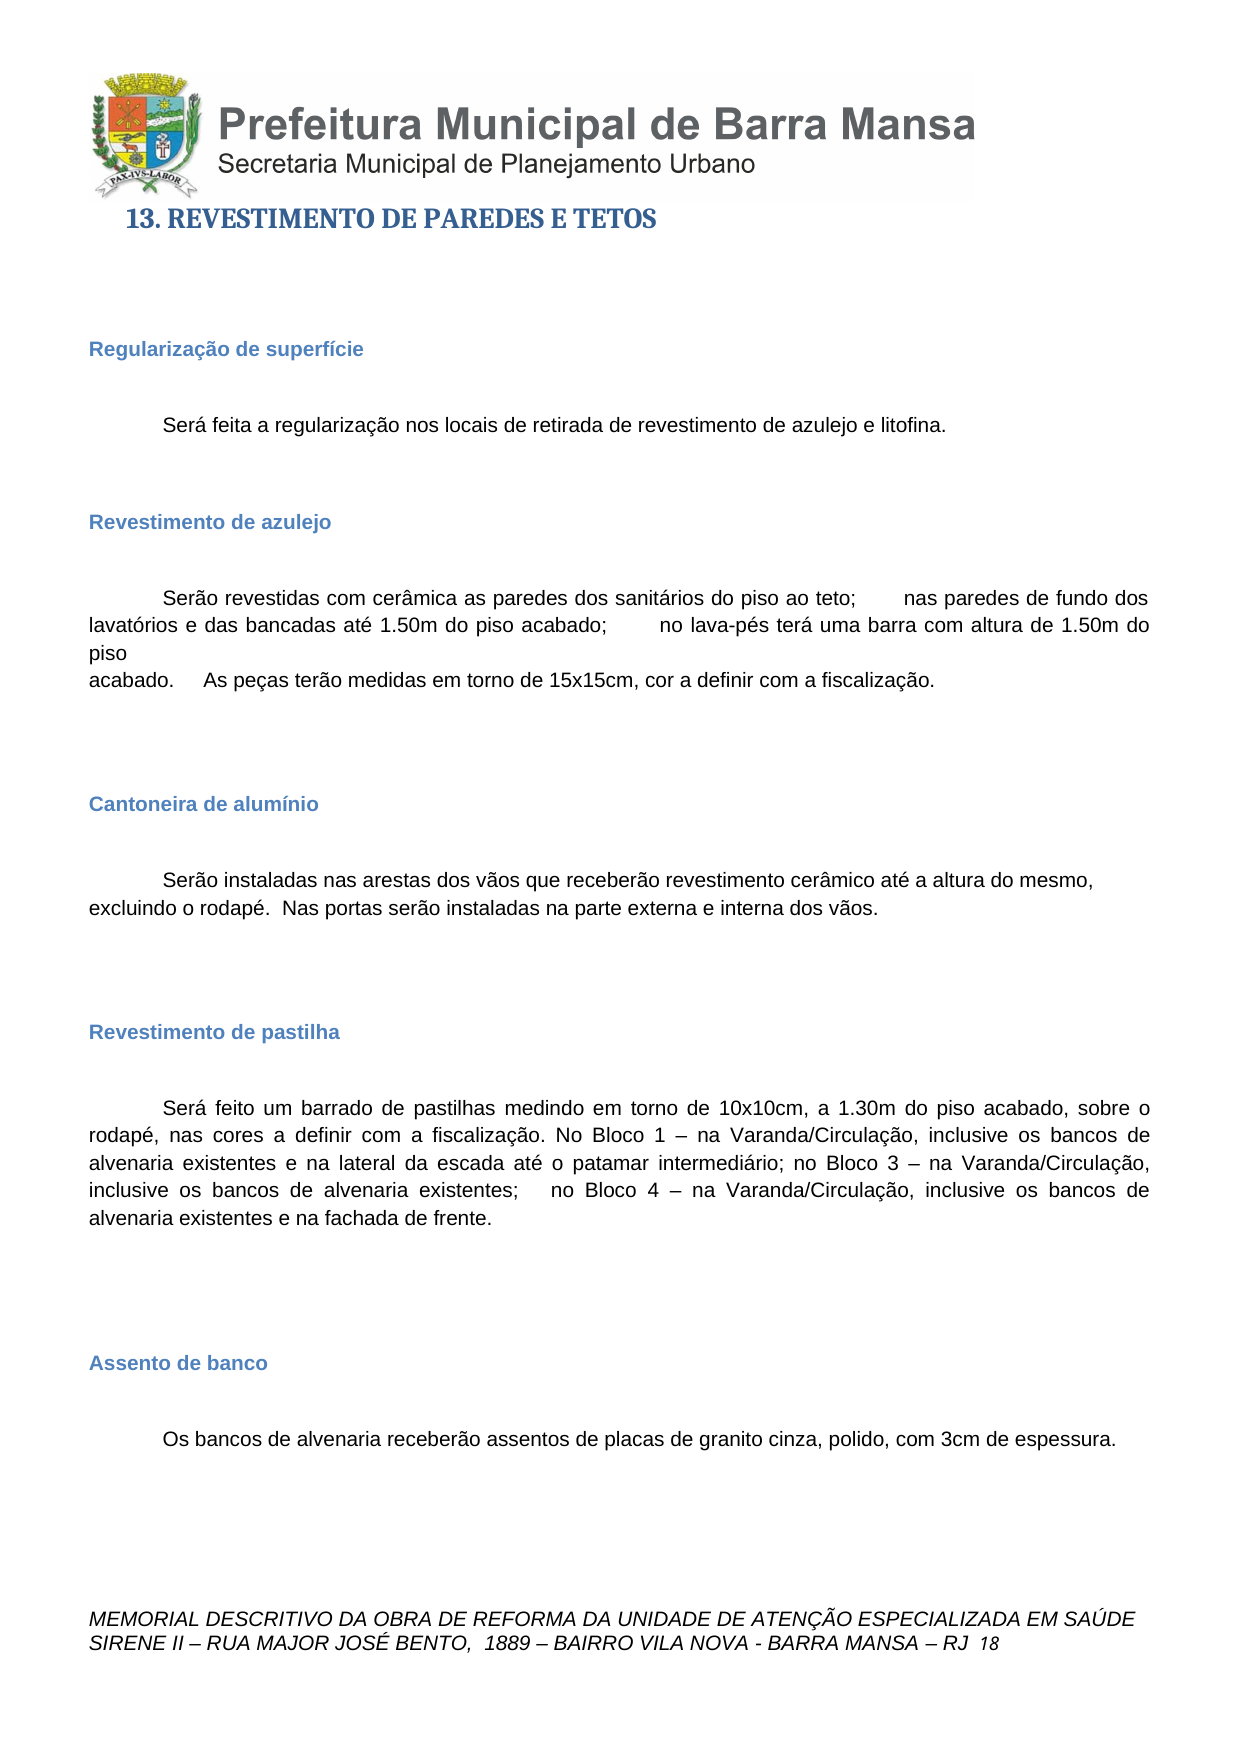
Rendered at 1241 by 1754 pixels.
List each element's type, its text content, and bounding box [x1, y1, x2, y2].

text Serão revestidas com cerâmica as paredes dos sanitários do piso ao teto; nas paredes de fundo dos lavatórios e das bancadas até 1.50m do piso acabado; no lava-pés terá uma barra com altura de 1.50m do piso [89, 586, 1152, 664]
subtitle Revestimento de pastilha [89, 1020, 1152, 1044]
text Serão instaladas nas arestas dos vãos que receberão revestimento cerâmico até a altura do mesmo, excluindo o rodapé. Nas portas serão instaladas na parte externa e interna dos vãos. [89, 868, 1152, 919]
subtitle Cantoneira de alumínio [89, 792, 1152, 816]
subtitle Assento de banco [89, 1351, 1152, 1374]
text Será feita a regularização nos locais de retirada de revestimento de azulejo e litofina. [89, 413, 1152, 437]
subtitle REVESTIMENTO DE PAREDES E TETOS [126, 202, 1152, 236]
subtitle Revestimento de azulejo [89, 510, 1152, 534]
text Será feito um barrado de pastilhas medindo em torno de 10x10cm, a 1.30m do piso acabado, sobre o rodapé, nas cores a definir com a fiscalização. No Bloco 1 – na Varanda/Circulação, inclusive os bancos de alvenaria existentes e na lateral da escada até o patamar intermediário; no Bloco 3 – na Varanda/Circulação, inclusive os bancos de alvenaria existentes; no Bloco 4 – na Varanda/Circulação, inclusive os bancos de alvenaria existentes e na fachada de frente. [89, 1096, 1152, 1229]
picture [88, 73, 975, 202]
text Os bancos de alvenaria receberão assentos de placas de granito cinza, polido, com 3cm de espessura. [89, 1426, 1152, 1450]
subtitle Regularização de superfície [89, 337, 1152, 361]
text acabado. As peças terão medidas em torno de 15x15cm, cor a definir com a fiscalização. [89, 668, 1152, 692]
